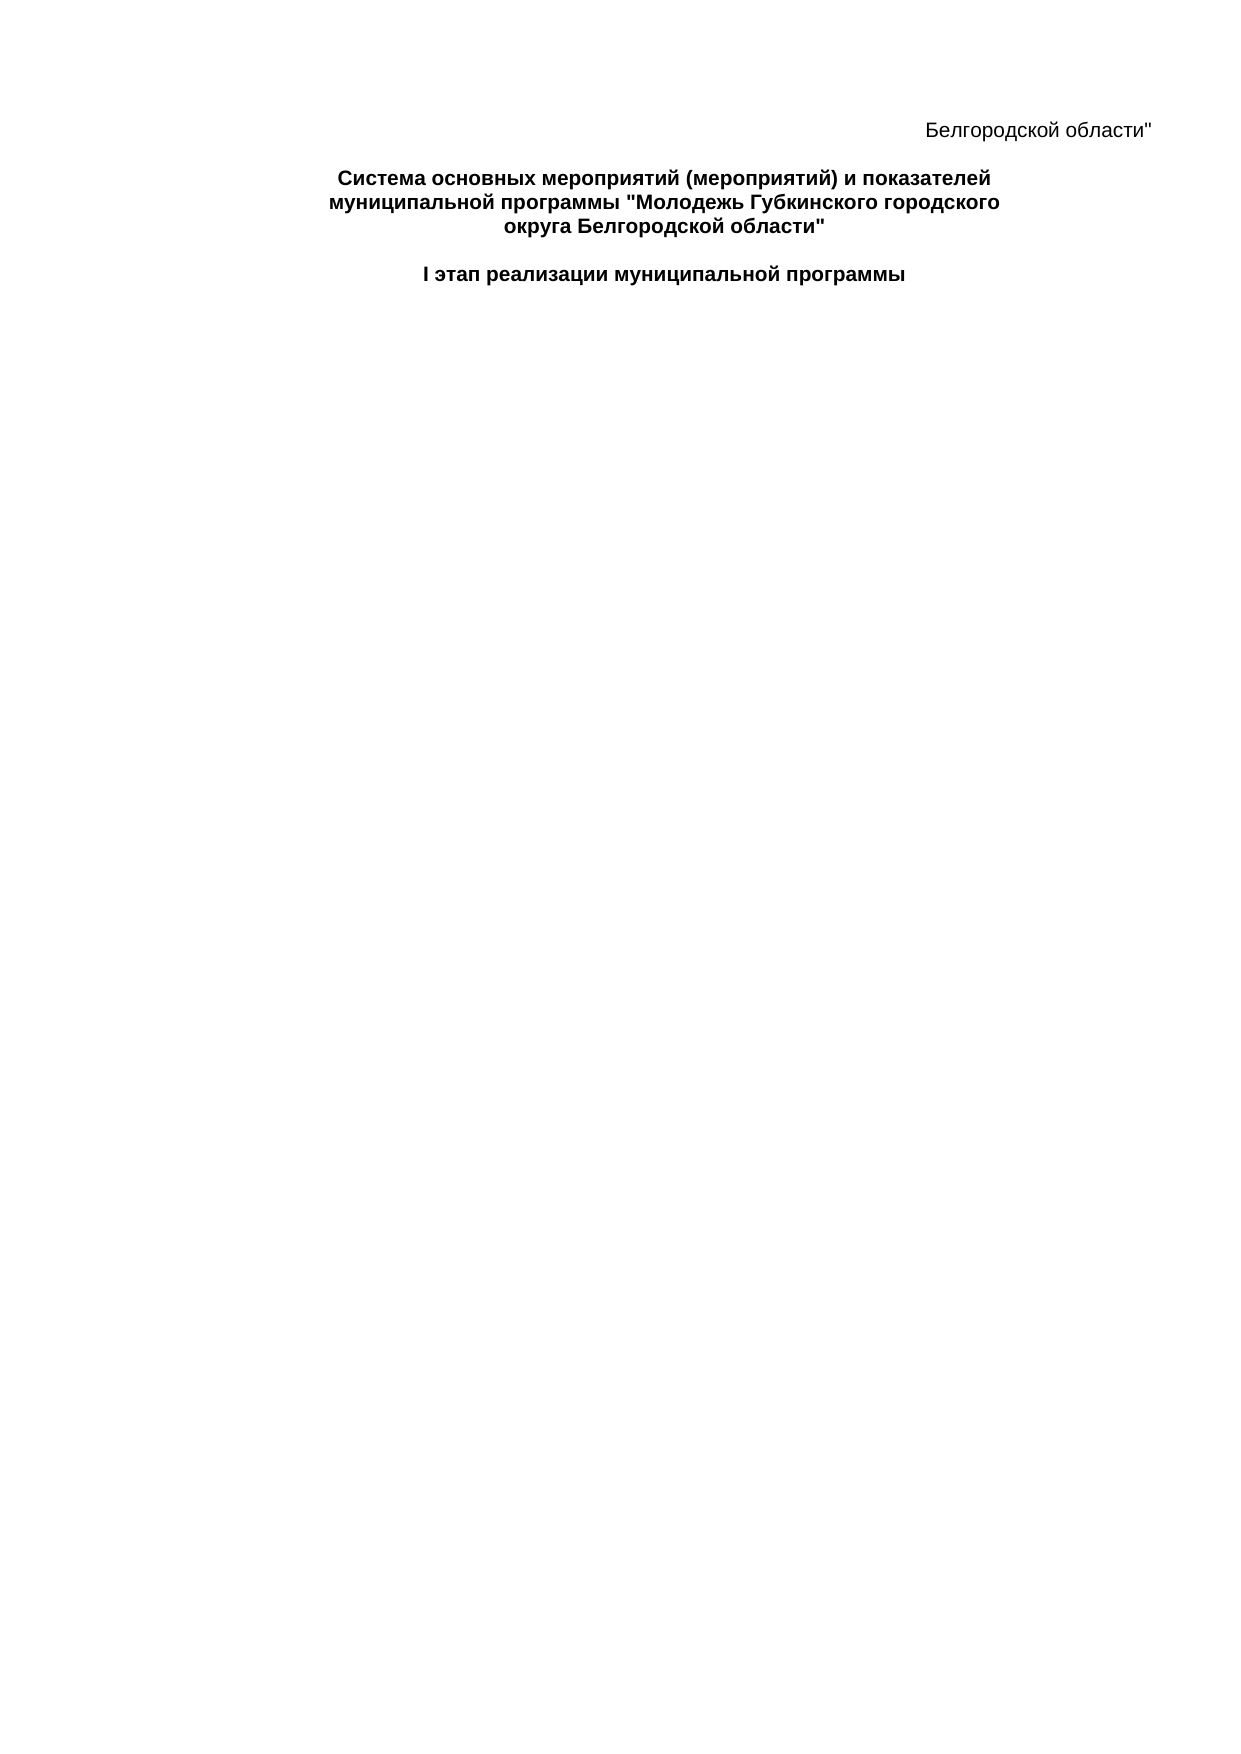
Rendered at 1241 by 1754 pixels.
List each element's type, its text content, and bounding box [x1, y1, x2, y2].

title I этап реализации муниципальной программы [177, 262, 1152, 286]
title муниципальной программы "Молодежь Губкинского городского [177, 190, 1152, 214]
text Белгородской области" [177, 118, 1152, 142]
title Система основных мероприятий (мероприятий) и показателей [177, 166, 1152, 190]
title округа Белгородской области" [177, 214, 1152, 238]
